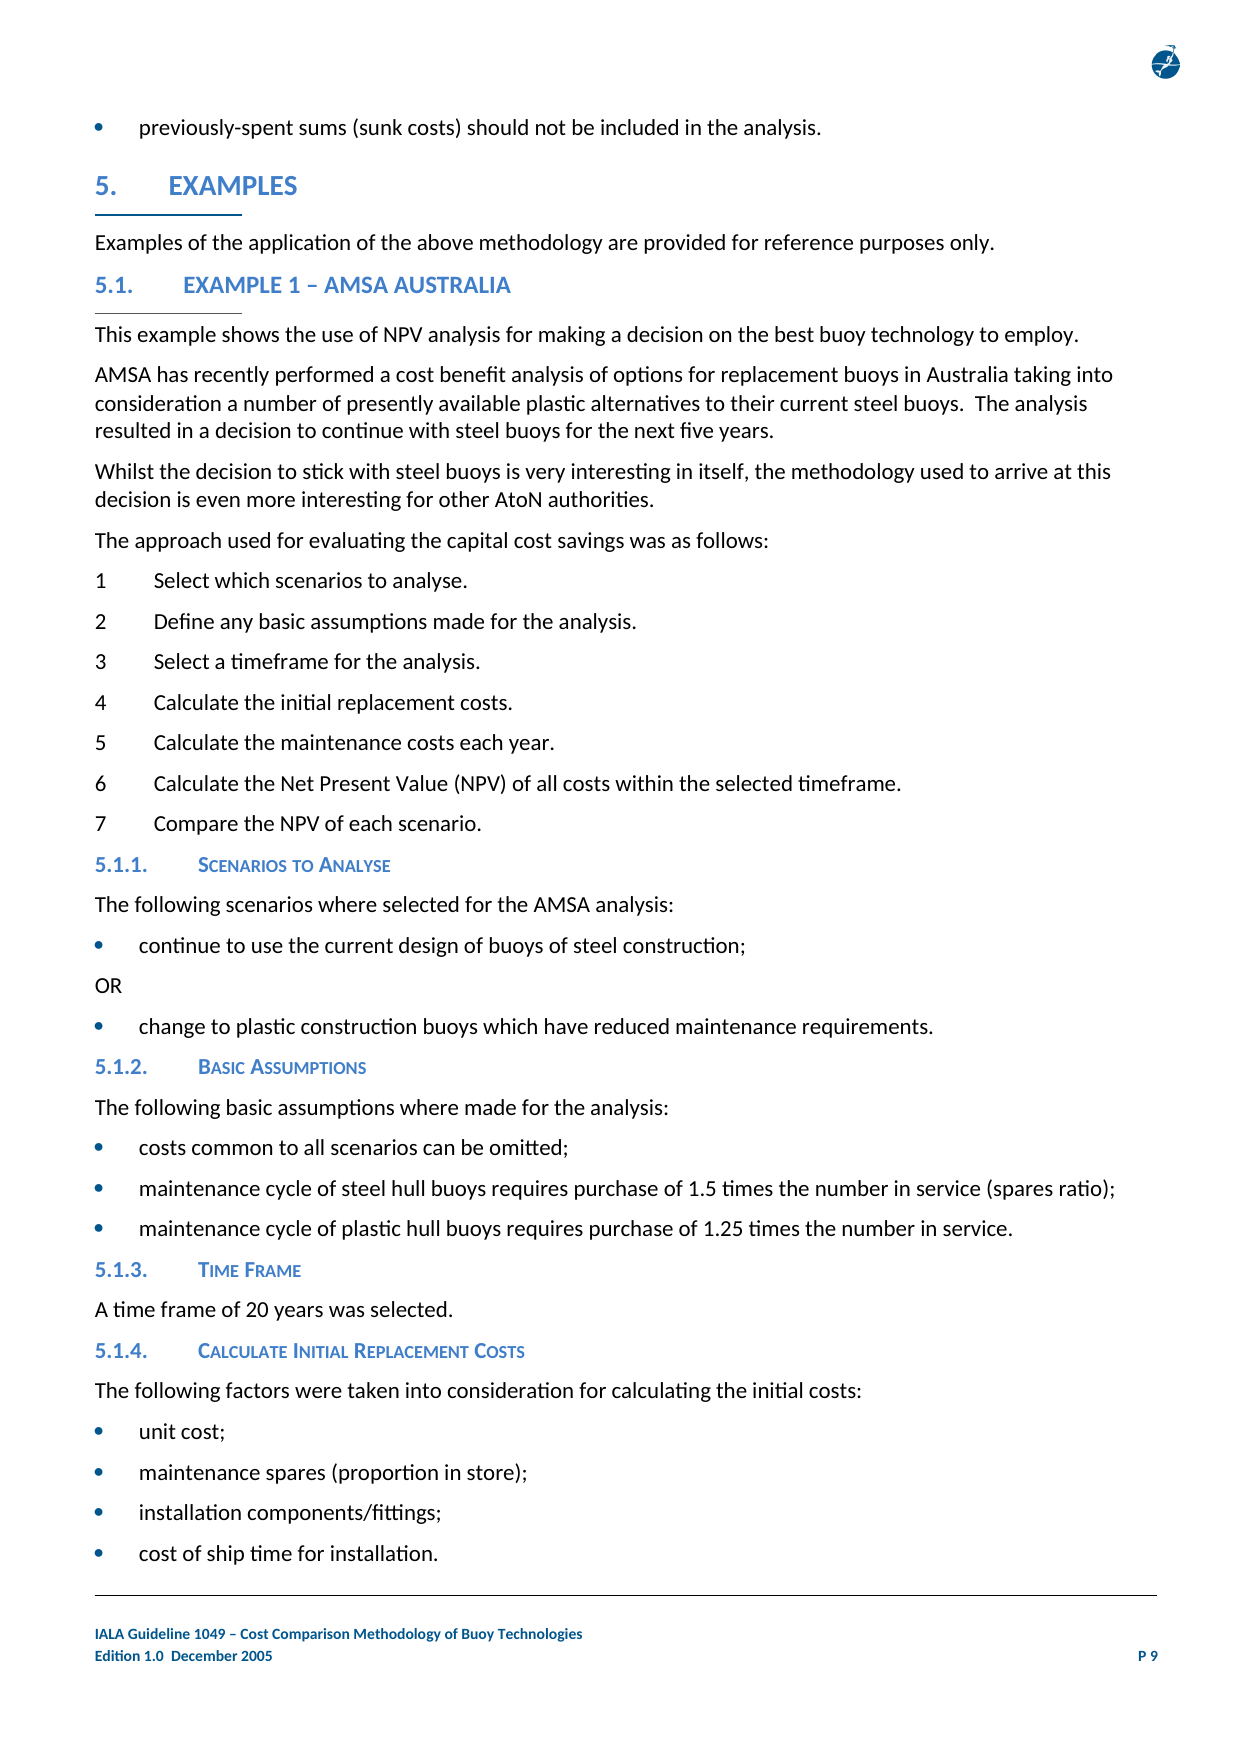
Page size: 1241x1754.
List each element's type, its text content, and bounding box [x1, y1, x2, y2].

subtitle Time Frame [94, 1255, 1157, 1283]
text maintenance cycle of steel hull buoys requires purchase of 1.5 times the number in service (spares ratio); [94, 1174, 1157, 1202]
list Select a timeframe for the analysis. [94, 647, 1157, 675]
list Compare the NPV of each scenario. [94, 809, 1157, 837]
list Select which scenarios to analyse. [94, 566, 1157, 594]
text maintenance spares (proportion in store); [94, 1458, 1157, 1486]
text previously-spent sums (sunk costs) should not be included in the analysis. [94, 113, 1157, 142]
list Calculate the initial replacement costs. [94, 688, 1157, 716]
subtitle EXAMPLES [94, 167, 1157, 202]
subtitle Example 1 – AMSA Australia [94, 269, 1157, 299]
text maintenance cycle of plastic hull buoys requires purchase of 1.25 times the number in service. [94, 1214, 1157, 1243]
text The following basic assumptions where made for the analysis: [94, 1093, 1157, 1121]
text change to plastic construction buoys which have reduced maintenance requirements. [94, 1012, 1157, 1040]
text A time frame of 20 years was selected. [94, 1296, 1157, 1324]
text This example shows the use of NPV analysis for making a decision on the best buoy technology to employ. [94, 320, 1157, 348]
picture [1120, 0, 1239, 114]
text cost of ship time for installation. [94, 1539, 1157, 1567]
text Whilst the decision to stick with steel buoys is very interesting in itself, the methodology used to arrive at this decision is even more interesting for other AtoN authorities. [94, 457, 1157, 513]
text The following factors were taken into consideration for calculating the initial costs: [94, 1377, 1157, 1405]
subtitle Basic Assumptions [94, 1052, 1157, 1081]
text costs common to all scenarios can be omitted; [94, 1133, 1157, 1162]
text unit cost; [94, 1417, 1157, 1445]
list Calculate the Net Present Value (NPV) of all costs within the selected timeframe. [94, 769, 1157, 797]
text The following scenarios where selected for the AMSA analysis: [94, 890, 1157, 918]
text OR [94, 971, 1157, 999]
text continue to use the current design of buoys of steel construction; [94, 931, 1157, 959]
subtitle Calculate Initial Replacement Costs [94, 1336, 1157, 1364]
subtitle Scenarios to Analyse [94, 850, 1157, 878]
text Examples of the application of the above methodology are provided for reference purposes only. [94, 228, 1157, 256]
text AMSA has recently performed a cost benefit analysis of options for replacement buoys in Australia taking into consideration a number of presently available plastic alternatives to their current steel buoys. The analysis resulted in a decision to continue with steel buoys for the next five years. [94, 361, 1157, 445]
text installation components/fittings; [94, 1498, 1157, 1526]
list Calculate the maintenance costs each year. [94, 728, 1157, 756]
list Define any basic assumptions made for the analysis. [94, 607, 1157, 635]
text The approach used for evaluating the capital cost savings was as follows: [94, 526, 1157, 554]
